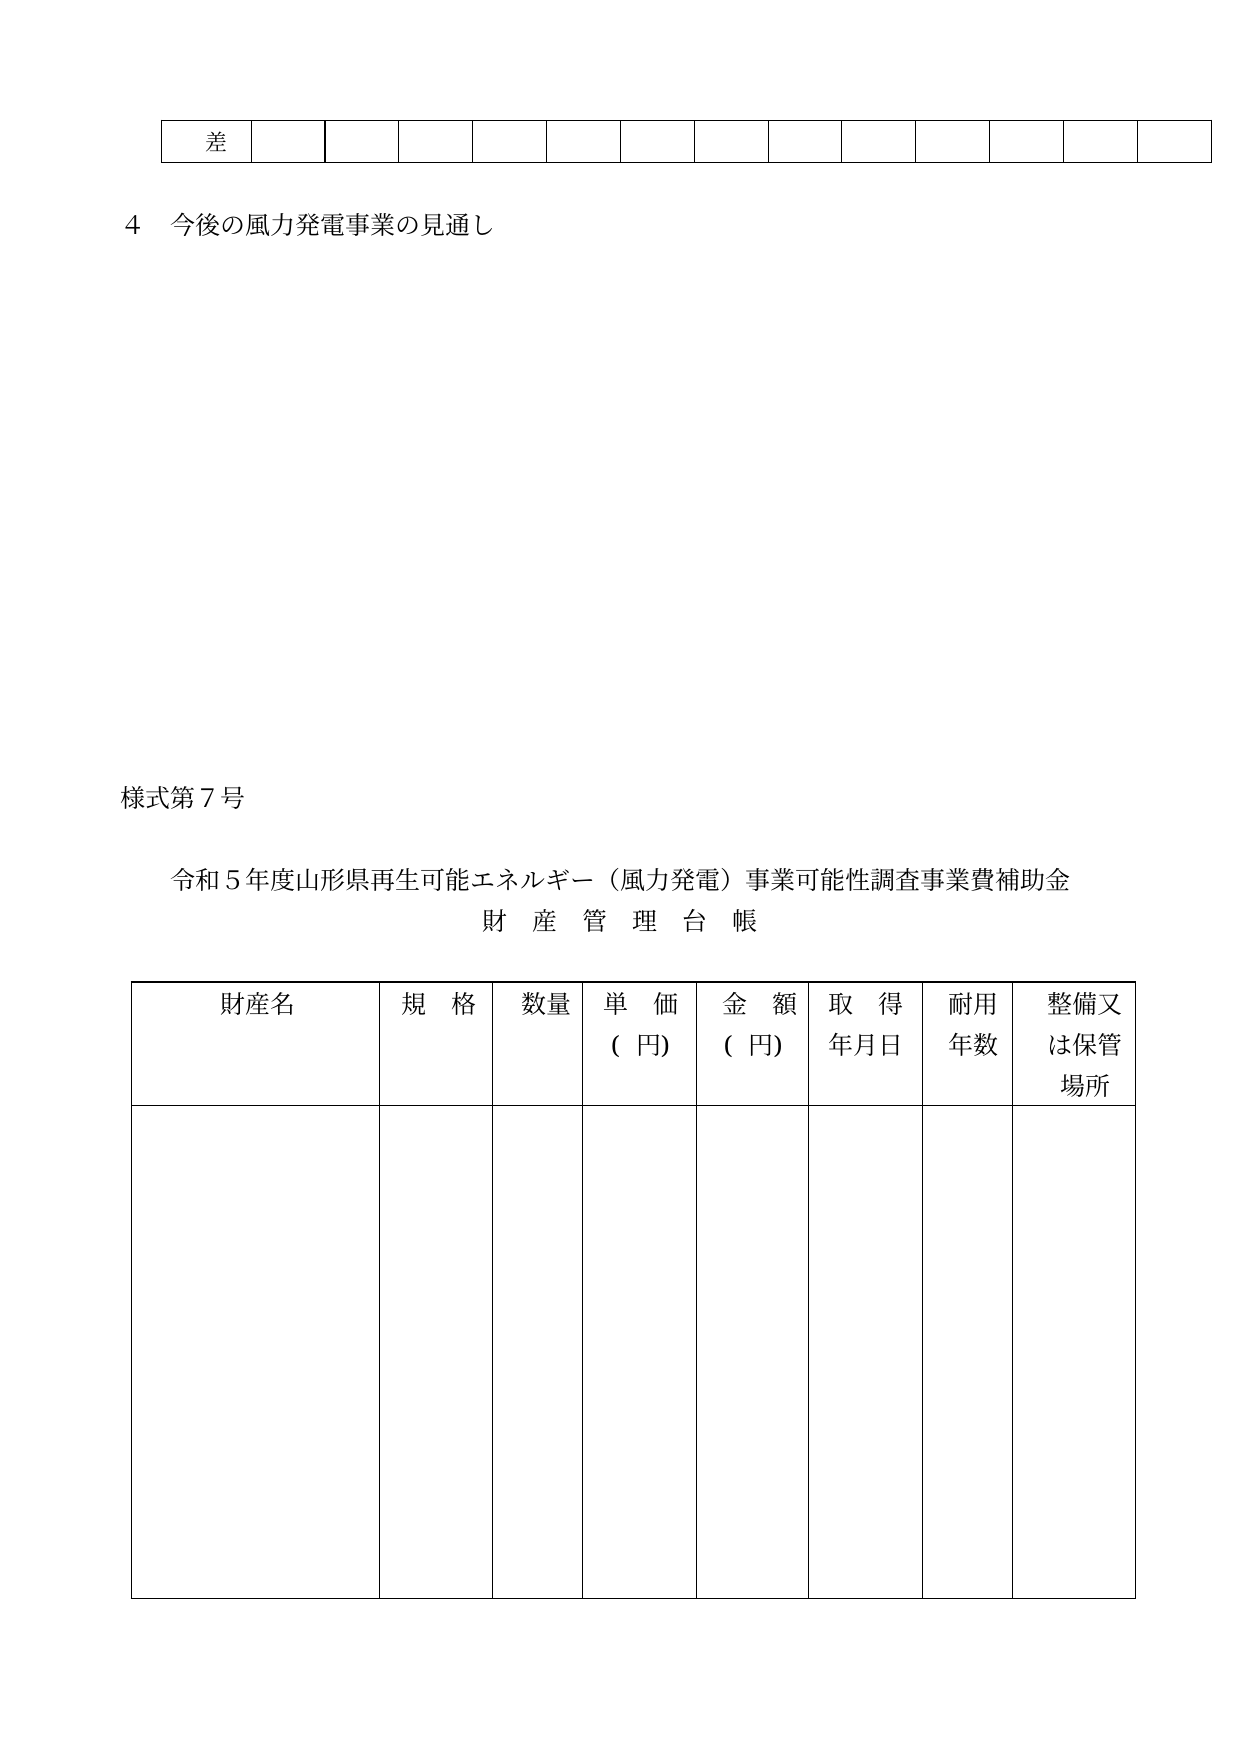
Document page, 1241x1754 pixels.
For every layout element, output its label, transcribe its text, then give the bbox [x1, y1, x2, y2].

table_header 数量 [493, 983, 582, 1105]
table_cell [842, 121, 915, 162]
table_cell [399, 121, 472, 162]
text 財 産 管 理 台 帳 [120, 899, 1120, 940]
text 令和５年度山形県再生可能エネルギー（風力発電）事業可能性調査事業費補助金 [120, 858, 1120, 899]
table_cell [583, 1106, 696, 1597]
table_cell [697, 1106, 808, 1597]
table_cell [923, 1106, 1012, 1597]
table_cell [380, 1106, 492, 1597]
table_header 耐用年数 [923, 983, 1012, 1105]
table_cell [769, 121, 841, 162]
table_cell [916, 121, 989, 162]
table_header 取 得 年月日 [809, 983, 922, 1105]
table_cell [809, 1106, 922, 1597]
table_cell [621, 121, 694, 162]
table_header 単 価 (円) [583, 983, 696, 1105]
table_cell [1138, 121, 1211, 162]
table_header 財産名 [132, 983, 379, 1105]
table_cell ③ [252, 121, 324, 162]
table_cell [493, 1106, 582, 1597]
table_cell [1013, 1106, 1135, 1597]
text 様式第７号 [120, 777, 1120, 818]
table_header 整備又は保管場所 [1013, 983, 1135, 1105]
table_cell [547, 121, 620, 162]
table_header 金 額 (円) [697, 983, 808, 1105]
text ４ 今後の風力発電事業の見通し [120, 203, 1120, 244]
table_cell [990, 121, 1063, 162]
table_cell [132, 1106, 379, 1597]
table_cell [326, 121, 398, 162]
table_header 規 格 [380, 983, 492, 1105]
table_cell [473, 121, 546, 162]
table_cell [695, 121, 768, 162]
table_cell [1064, 121, 1137, 162]
